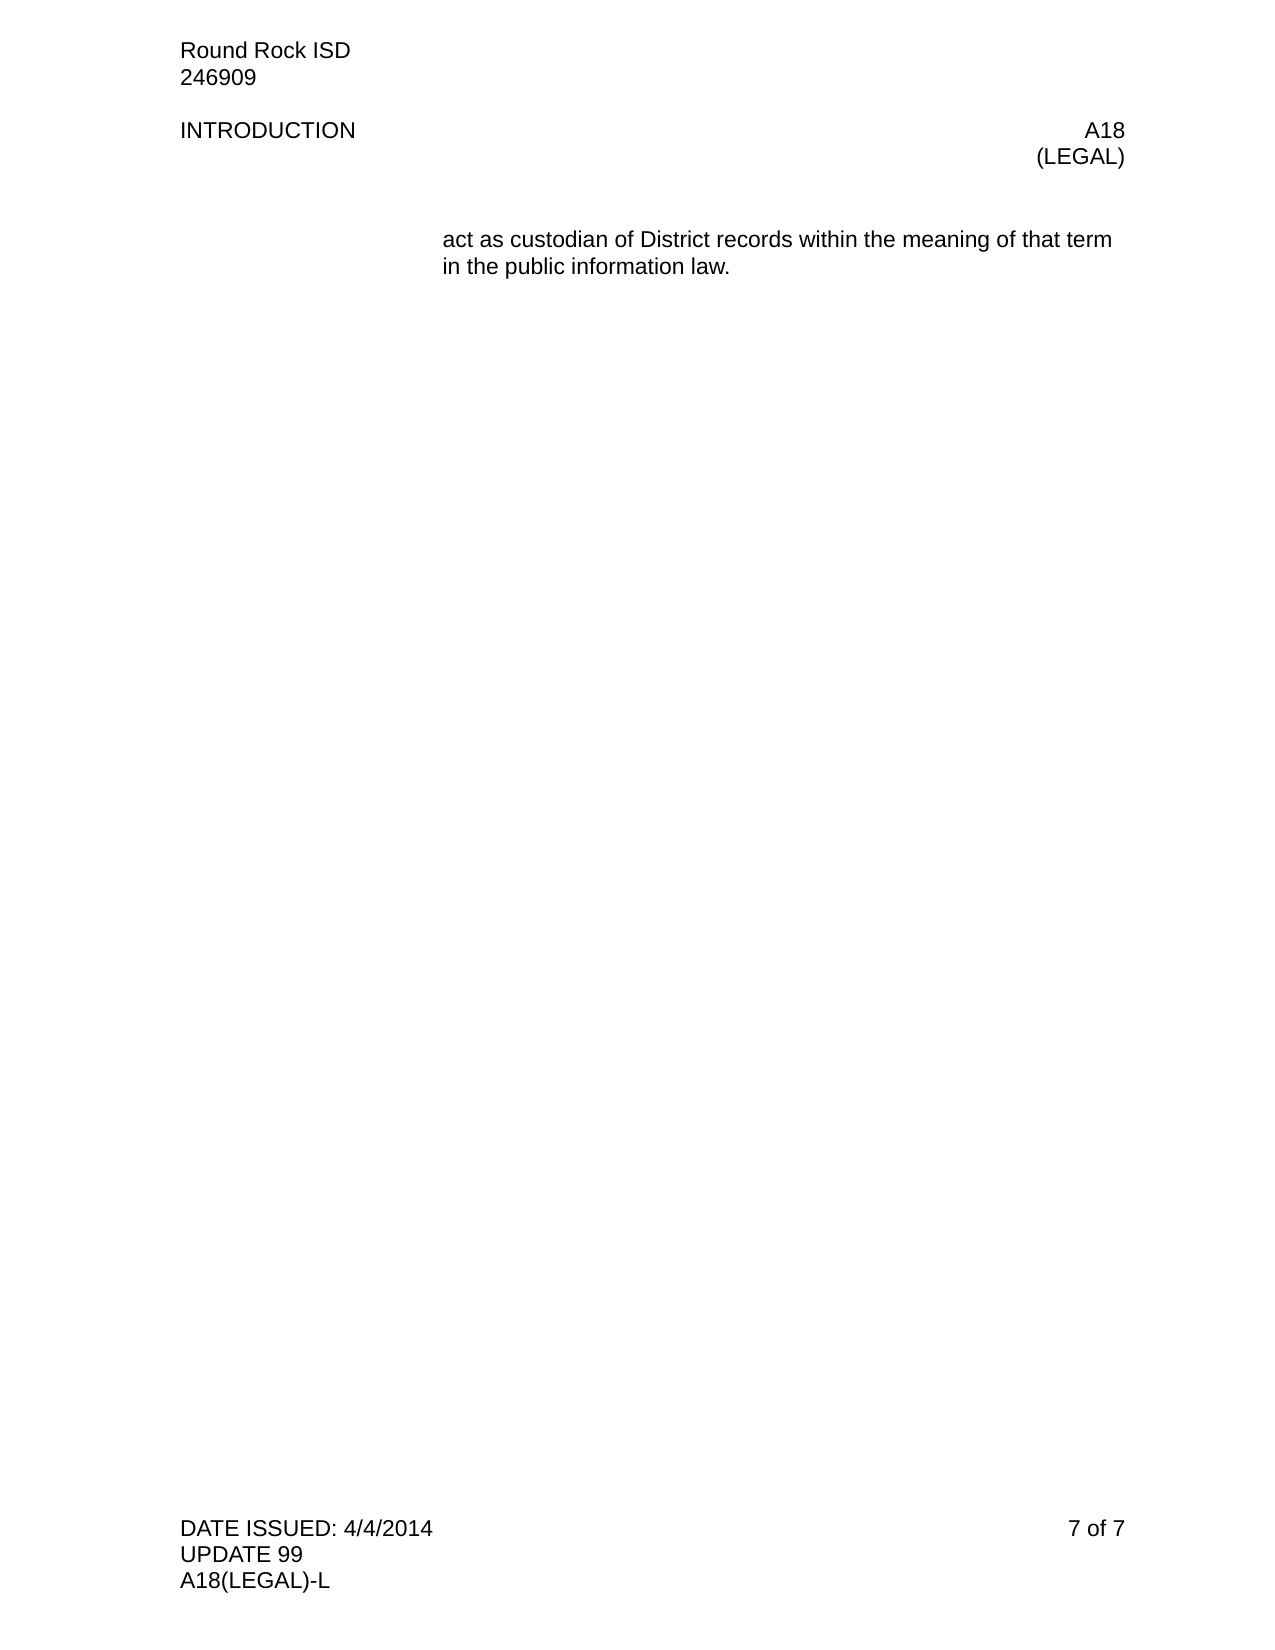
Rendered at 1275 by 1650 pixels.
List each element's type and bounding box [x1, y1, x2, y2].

text [442, 225, 1125, 279]
